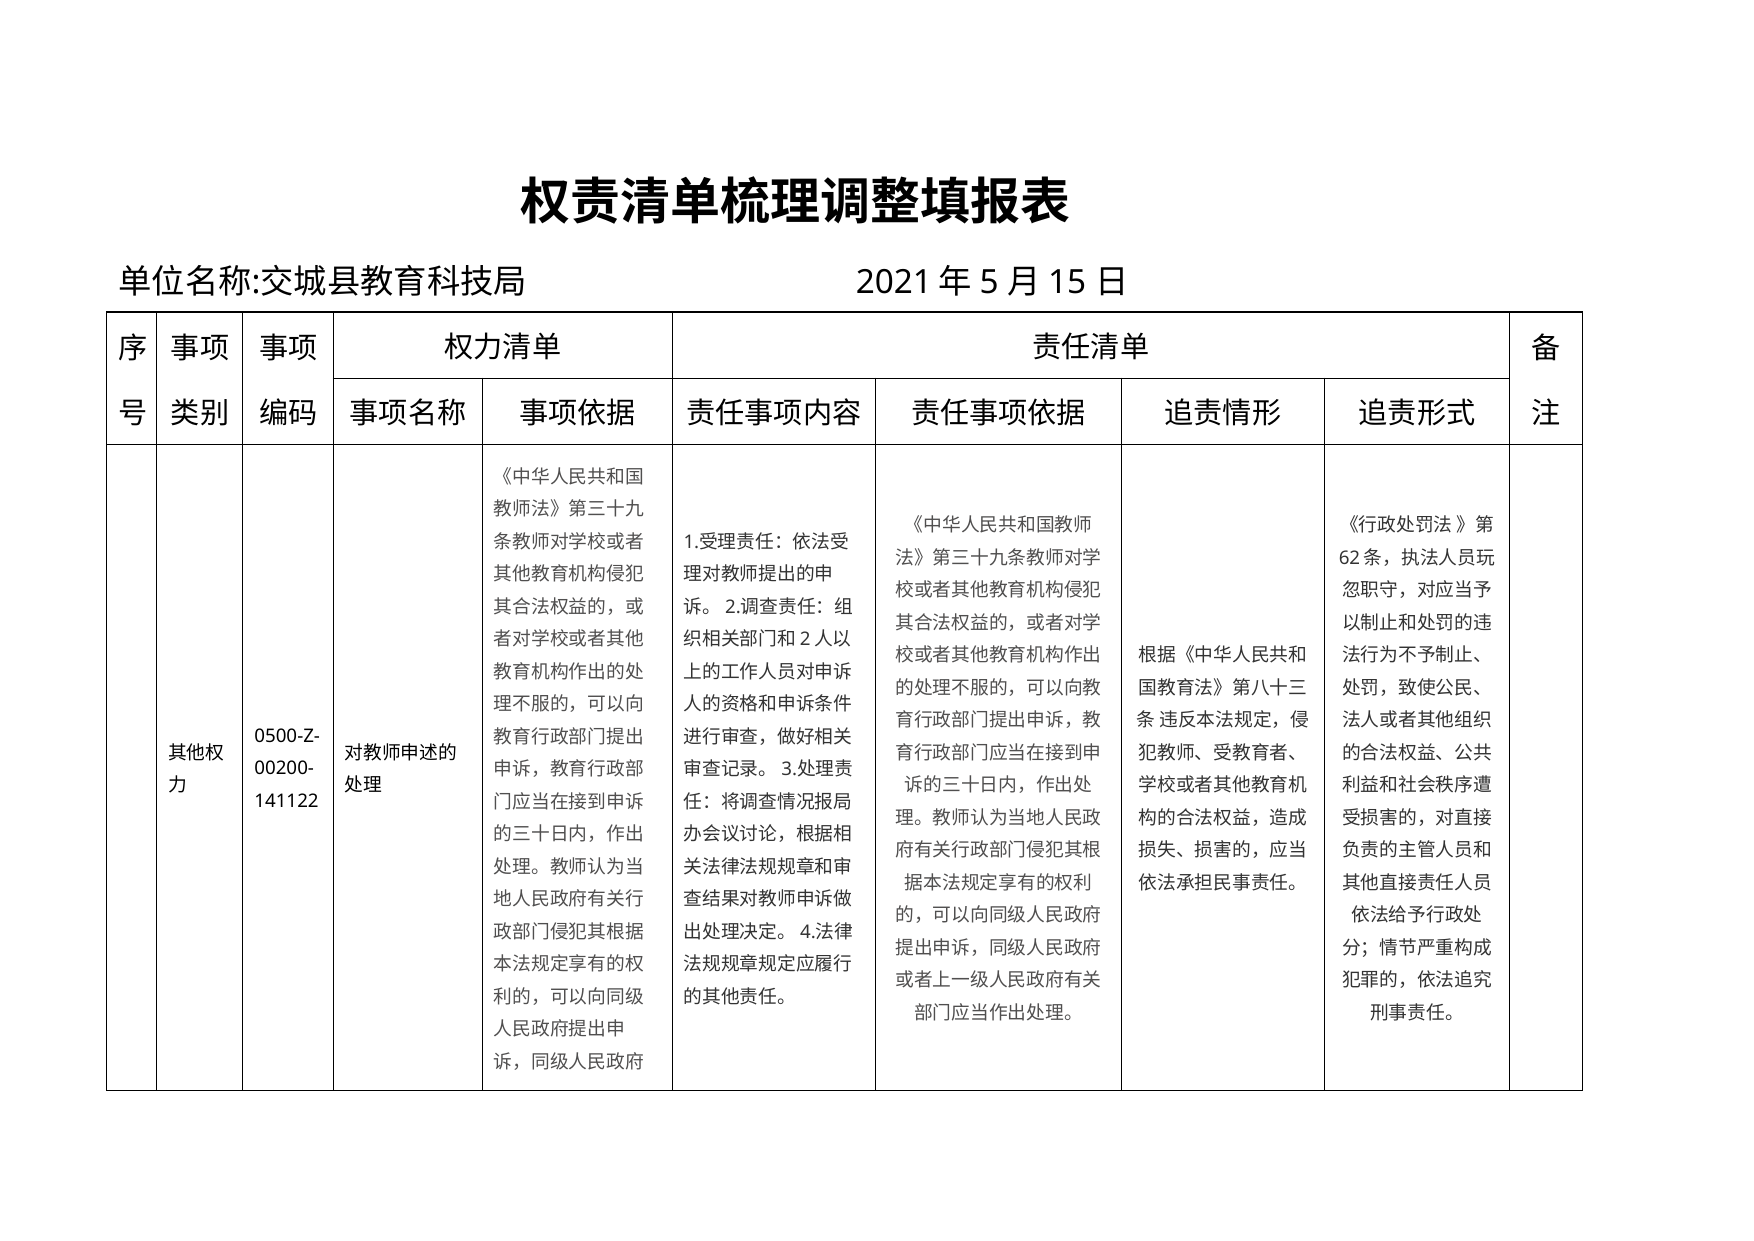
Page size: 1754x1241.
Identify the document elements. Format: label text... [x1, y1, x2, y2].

table_cell 责任事项依据 [876, 379, 1121, 443]
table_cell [483, 445, 672, 1090]
table_header 序号 [107, 313, 156, 443]
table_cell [1122, 445, 1324, 1090]
table_cell 追责形式 [1325, 379, 1509, 443]
table_header 权力清单 [334, 313, 672, 377]
table_cell 责任事项内容 [673, 379, 875, 443]
table_cell 事项名称 [334, 379, 482, 443]
table_cell 追责情形 [1122, 379, 1324, 443]
text 权责清单梳理调整填报表 [118, 149, 1636, 246]
table_header 事项编码 [243, 313, 333, 443]
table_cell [673, 445, 875, 1090]
table_cell 其他权力 [157, 445, 242, 1090]
table_header 事项类别 [157, 313, 242, 443]
text 单位名称:交城县教育科技局 2021年 5 月 15 日 [118, 246, 1636, 311]
table_header 备注 [1510, 313, 1582, 443]
table_cell 0500-Z-00200-141122 [243, 445, 333, 1090]
table_cell 事项依据 [483, 379, 672, 443]
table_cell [876, 445, 1121, 1090]
table_cell [107, 445, 156, 1090]
table_header 责任清单 [673, 313, 1509, 377]
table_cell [1325, 445, 1509, 1090]
table_cell [1510, 445, 1582, 1090]
table_cell 对教师申述的处理 [334, 445, 482, 1090]
